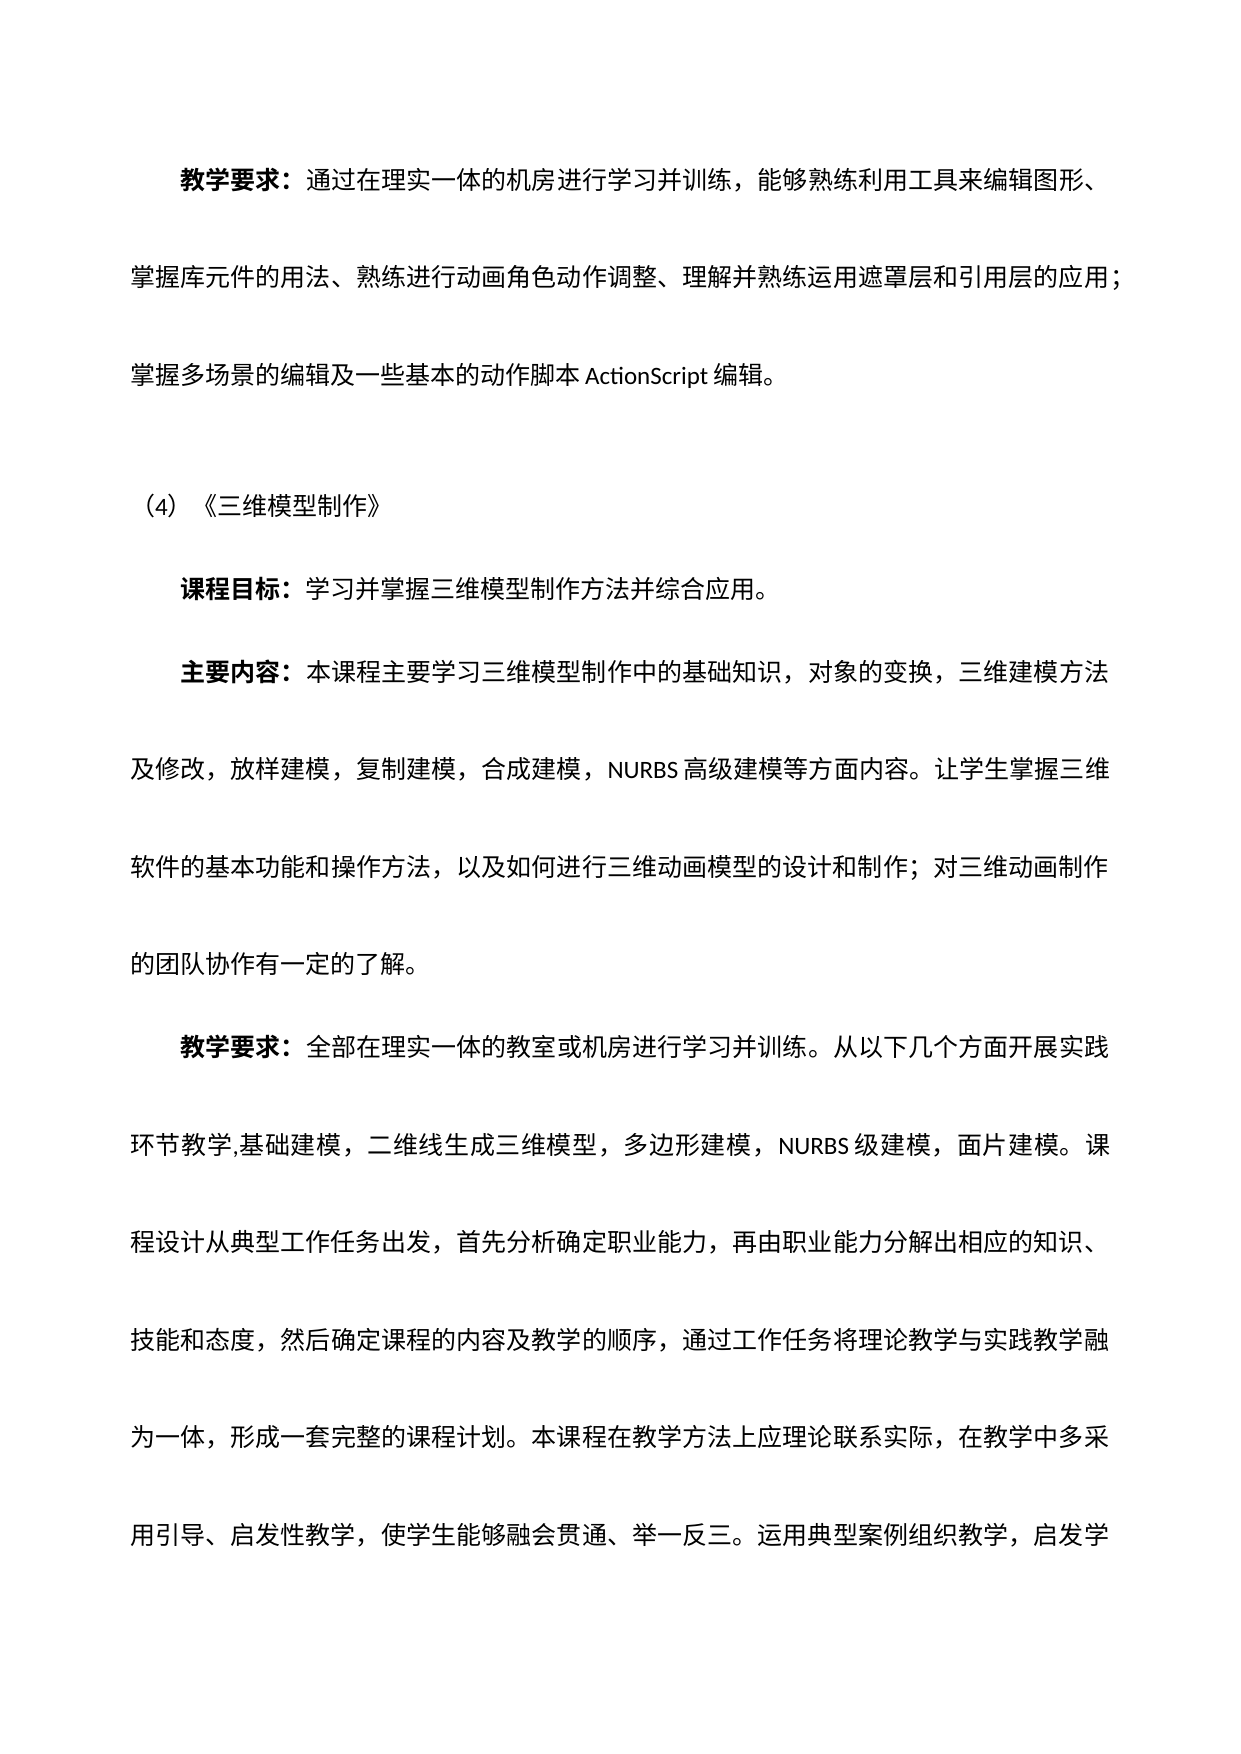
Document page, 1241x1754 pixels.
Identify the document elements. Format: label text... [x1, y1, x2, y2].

text 主要内容：本课程主要学习三维模型制作中的基础知识，对象的变换，三维建模方法及修改，放样建模，复制建模，合成建模，NURBS高级建模等方面内容。让学生掌握三维软件的基本功能和操作方法，以及如何进行三维动画模型的设计和制作；对三维动画制作的团队协作有一定的了解。 [130, 638, 1110, 995]
text 课程目标：学习并掌握三维模型制作方法并综合应用。 [130, 555, 1110, 620]
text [130, 1013, 1110, 1566]
text （4）《三维模型制作》 [130, 472, 1110, 537]
text 教学要求：通过在理实一体的机房进行学习并训练，能够熟练利用工具来编辑图形、掌握库元件的用法、熟练进行动画角色动作调整、理解并熟练运用遮罩层和引用层的应用；掌握多场景的编辑及一些基本的动作脚本ActionScript编辑。 [130, 146, 1110, 406]
